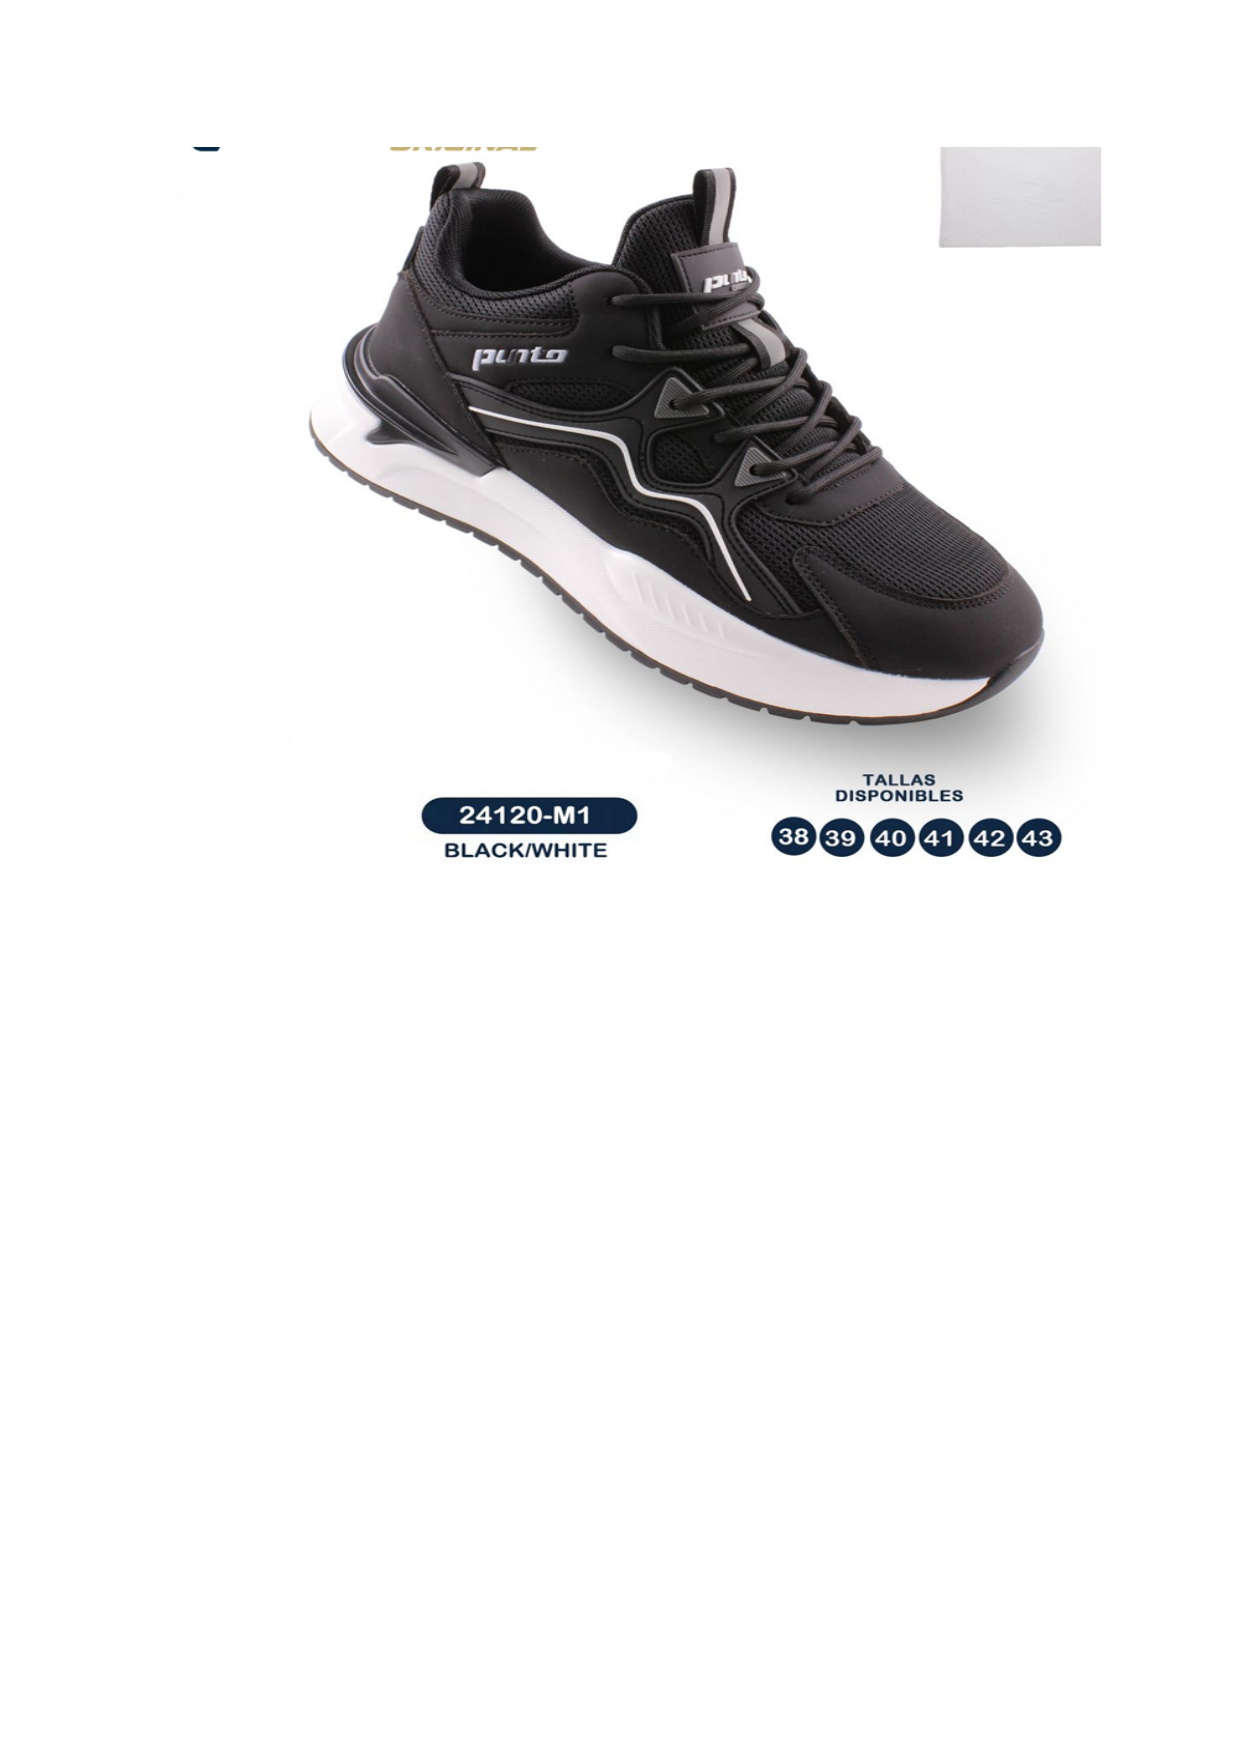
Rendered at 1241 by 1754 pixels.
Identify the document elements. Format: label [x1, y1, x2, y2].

picture [177, 147, 1102, 867]
